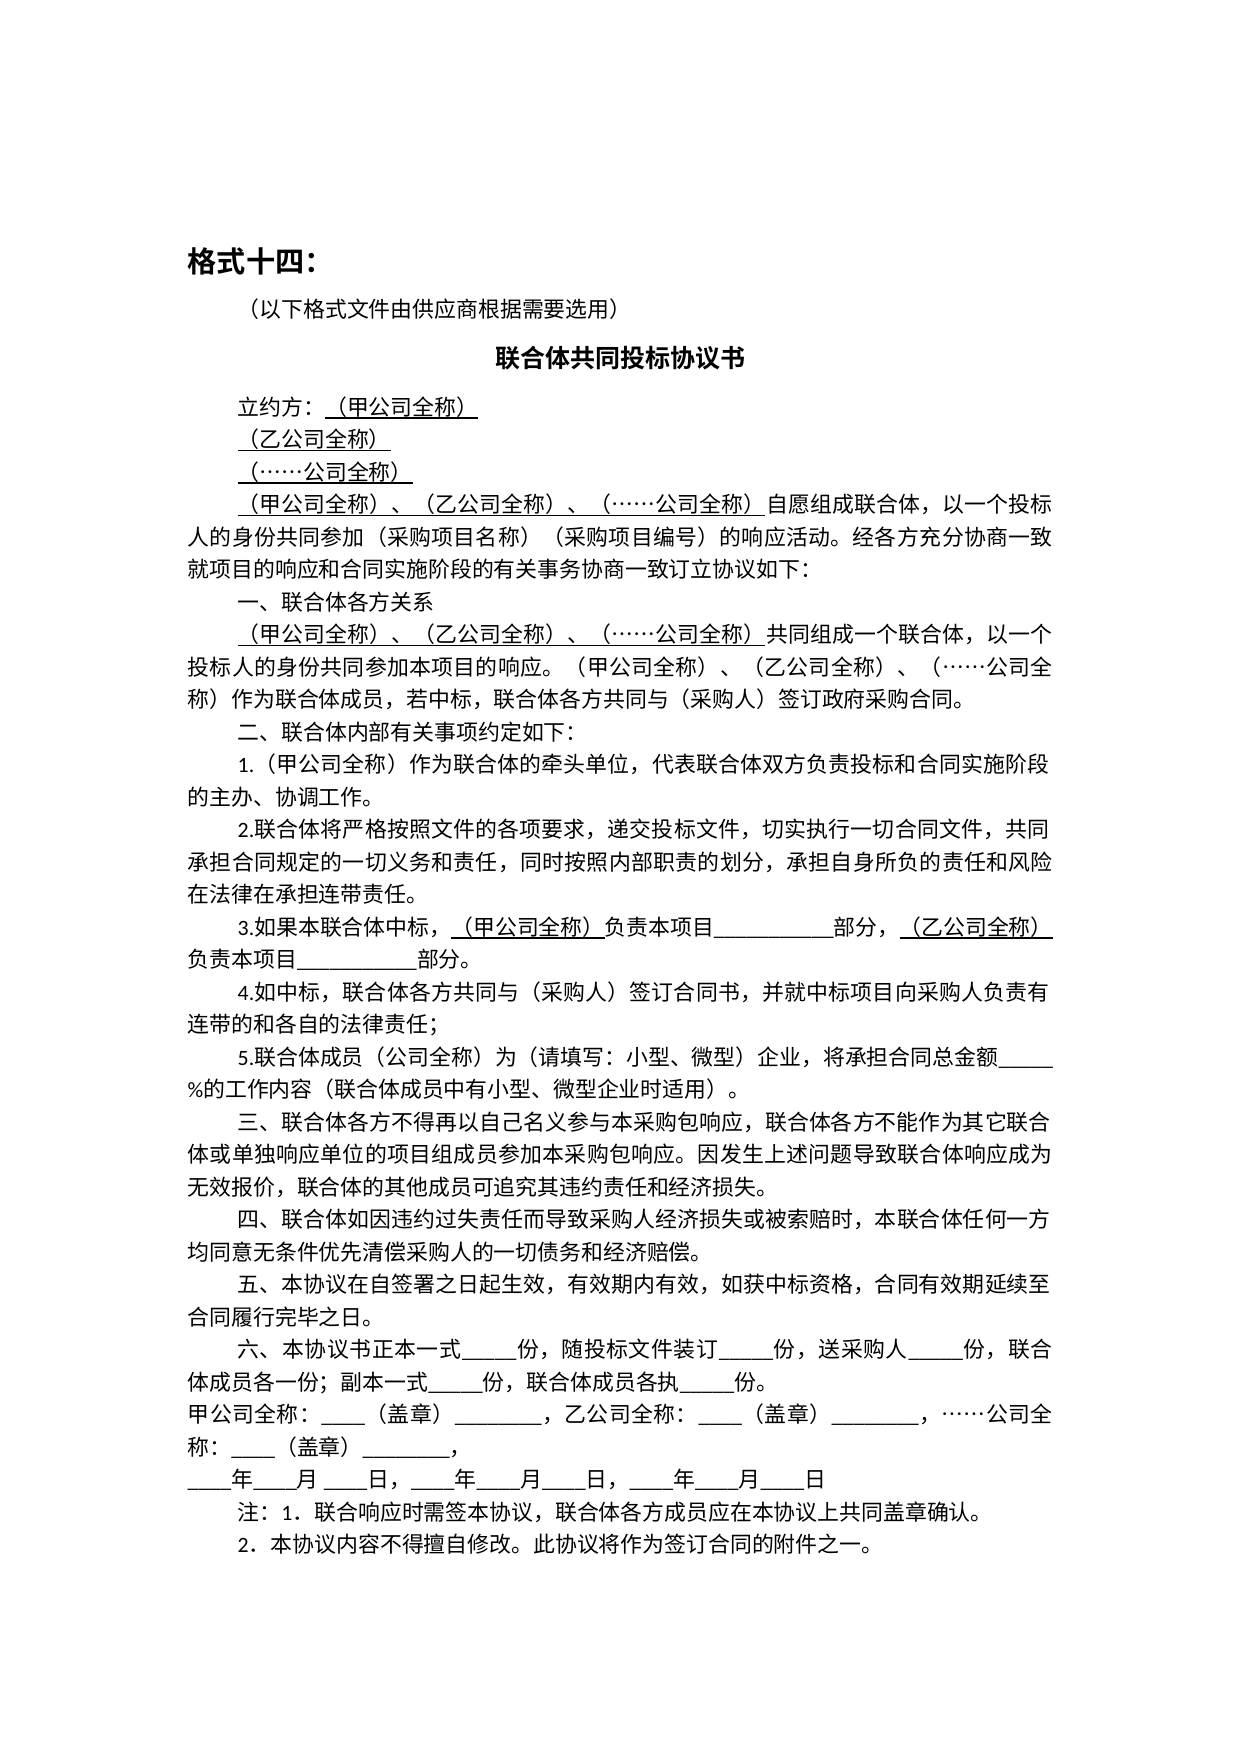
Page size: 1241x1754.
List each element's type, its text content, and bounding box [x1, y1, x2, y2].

text （乙公司全称） [187, 422, 1053, 454]
text 二、联合体内部有关事项约定如下： [187, 714, 1053, 747]
text （甲公司全称）、（乙公司全称）、（……公司全称）共同组成一个联合体，以一个投标人的身份共同参加本项目的响应。（甲公司全称）、（乙公司全称）、（……公司全称）作为联合体成员，若中标，联合体各方共同与（采购人）签订政府采购合同。 [187, 617, 1053, 714]
text 5.联合体成员（公司全称）为（请填写：小型、微型）企业，将承担合同总金额_____%的工作内容（联合体成员中有小型、微型企业时适用）。 [187, 1039, 1053, 1104]
text （……公司全称） [187, 454, 1053, 487]
text ____年____月 ____日，____年____月____日，____年____月____日 [187, 1462, 1053, 1494]
text 2.联合体将严格按照文件的各项要求，递交投标文件，切实执行一切合同文件，共同承担合同规定的一切义务和责任，同时按照内部职责的划分，承担自身所负的责任和风险，在法律在承担连带责任。 [187, 812, 1053, 909]
text 格式十四： [187, 227, 1053, 292]
text 甲公司全称：____（盖章）________，乙公司全称：____（盖章）________，……公司全称：____（盖章）________， [187, 1397, 1053, 1462]
text 三、联合体各方不得再以自己名义参与本采购包响应，联合体各方不能作为其它联合体或单独响应单位的项目组成员参加本采购包响应。因发生上述问题导致联合体响应成为无效报价，联合体的其他成员可追究其违约责任和经济损失。 [187, 1104, 1053, 1202]
text 注：1．联合响应时需签本协议，联合体各方成员应在本协议上共同盖章确认。 [187, 1494, 1053, 1527]
text 3.如果本联合体中标，（甲公司全称）负责本项目___________部分，（乙公司全称）负责本项目___________部分。 [187, 909, 1053, 974]
text 五、本协议在自签署之日起生效，有效期内有效，如获中标资格，合同有效期延续至合同履行完毕之日。 [187, 1267, 1053, 1332]
text （以下格式文件由供应商根据需要选用） [187, 292, 1053, 324]
text 1.（甲公司全称）作为联合体的牵头单位，代表联合体双方负责投标和合同实施阶段的主办、协调工作。 [187, 747, 1053, 812]
text （甲公司全称）、（乙公司全称）、（……公司全称）自愿组成联合体，以一个投标人的身份共同参加（采购项目名称）（采购项目编号）的响应活动。经各方充分协商一致，就项目的响应和合同实施阶段的有关事务协商一致订立协议如下： [187, 487, 1053, 584]
text 立约方：（甲公司全称） [187, 389, 1053, 422]
text 联合体共同投标协议书 [187, 324, 1053, 389]
text 2．本协议内容不得擅自修改。此协议将作为签订合同的附件之一。 [187, 1527, 1053, 1559]
text 四、联合体如因违约过失责任而导致采购人经济损失或被索赔时，本联合体任何一方均同意无条件优先清偿采购人的一切债务和经济赔偿。 [187, 1202, 1053, 1267]
text 4.如中标，联合体各方共同与（采购人）签订合同书，并就中标项目向采购人负责有连带的和各自的法律责任； [187, 974, 1053, 1039]
text 一、联合体各方关系 [187, 584, 1053, 617]
text 六、本协议书正本一式_____份，随投标文件装订_____份，送采购人_____份，联合体成员各一份；副本一式_____份，联合体成员各执_____份。 [187, 1332, 1053, 1397]
